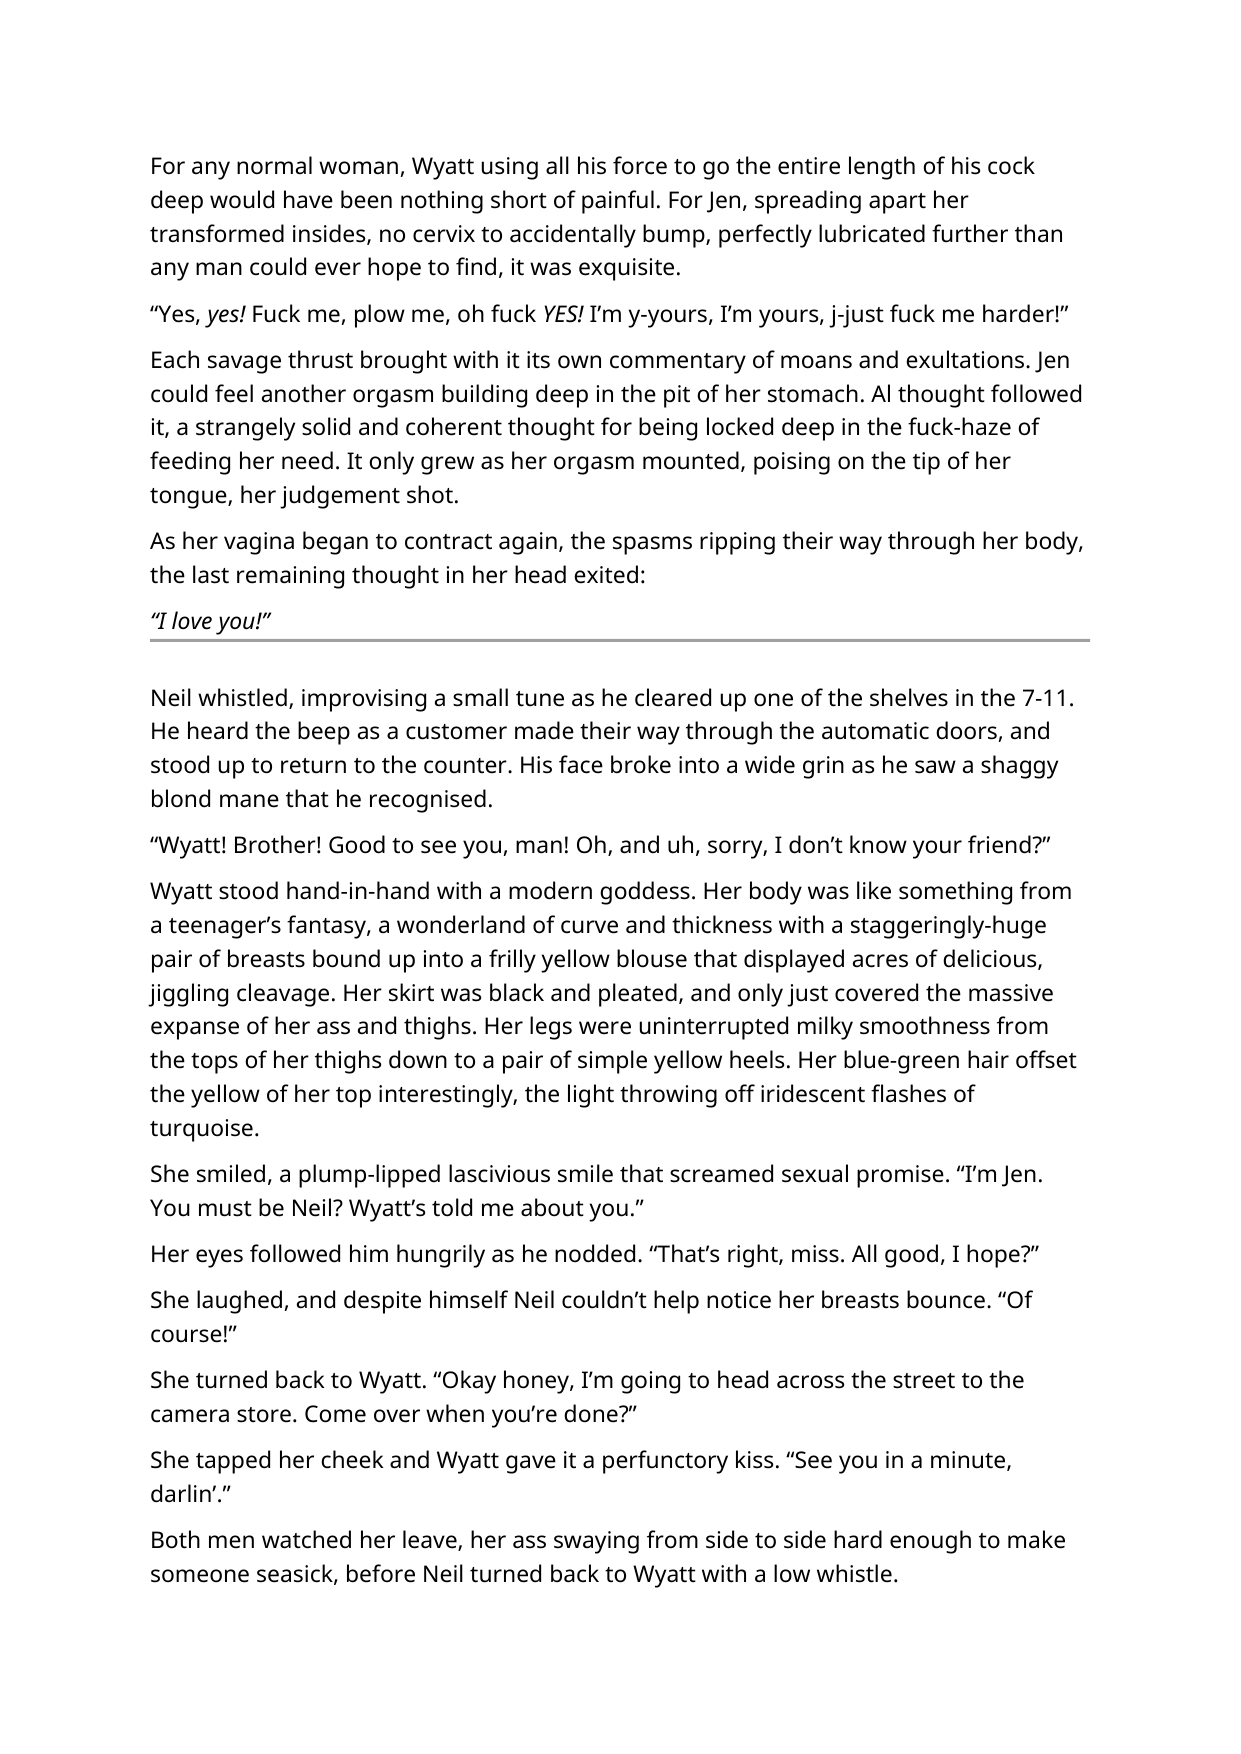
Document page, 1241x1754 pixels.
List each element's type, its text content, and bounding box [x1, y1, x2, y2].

text As her vagina began to contract again, the spasms ripping their way through her body, the last remaining thought in her head exited: [150, 525, 1090, 590]
text “I love you!” [150, 605, 1090, 636]
text “Wyatt! Brother! Good to see you, man! Oh, and uh, sorry, I don’t know your friend?” [150, 829, 1090, 860]
text She tapped her cheek and Wyatt gave it a perfunctory kiss. “See you in a minute, darlin’.” [150, 1444, 1090, 1509]
text She turned back to Wyatt. “Okay honey, I’m going to head across the street to the camera store. Come over when you’re done?” [150, 1364, 1090, 1429]
text Each savage thrust brought with it its own commentary of moans and exultations. Jen could feel another orgasm building deep in the pit of her stomach. Al thought followed it, a strangely solid and coherent thought for being locked deep in the fuck-haze of feeding her need. It only grew as her orgasm mounted, poising on the tip of her tongue, her judgement shot. [150, 344, 1090, 510]
text Both men watched her leave, her ass swaying from side to side hard enough to make someone seasick, before Neil turned back to Wyatt with a low whistle. [150, 1524, 1090, 1589]
text Her eyes followed him hungrily as he nodded. “That’s right, miss. All good, I hope?” [150, 1238, 1090, 1269]
text She laughed, and despite himself Neil couldn’t help notice her breasts bounce. “Of course!” [150, 1284, 1090, 1349]
text Neil whistled, improvising a small tune as he cleared up one of the shelves in the 7-11. He heard the beep as a customer made their way through the automatic doors, and stood up to return to the counter. His face broke into a wide grin as he saw a shaggy blond mane that he recognised. [150, 681, 1090, 814]
text For any normal woman, Wyatt using all his force to go the entire length of his cock deep would have been nothing short of painful. For Jen, spreading apart her transformed insides, no cervix to accidentally bump, perfectly lubricated further than any man could ever hope to find, it was exquisite. [150, 150, 1090, 282]
text Wyatt stood hand-in-hand with a modern goddess. Her body was like something from a teenager’s fantasy, a wonderland of curve and thickness with a staggeringly-huge pair of breasts bound up into a frilly yellow blouse that displayed acres of delicious, jiggling cleavage. Her skirt was black and pleated, and only just covered the massive expanse of her ass and thighs. Her legs were uninterrupted milky smoothness from the tops of her thighs down to a pair of simple yellow heels. Her blue-green hair offset the yellow of her top interestingly, the light throwing off iridescent flashes of turquoise. [150, 875, 1090, 1143]
text “Yes, yes! Fuck me, plow me, oh fuck YES! I’m y-yours, I’m yours, j-just fuck me harder!” [150, 297, 1090, 329]
text She smiled, a plump-lipped lascivious smile that screamed sexual promise. “I’m Jen. You must be Neil? Wyatt’s told me about you.” [150, 1158, 1090, 1223]
